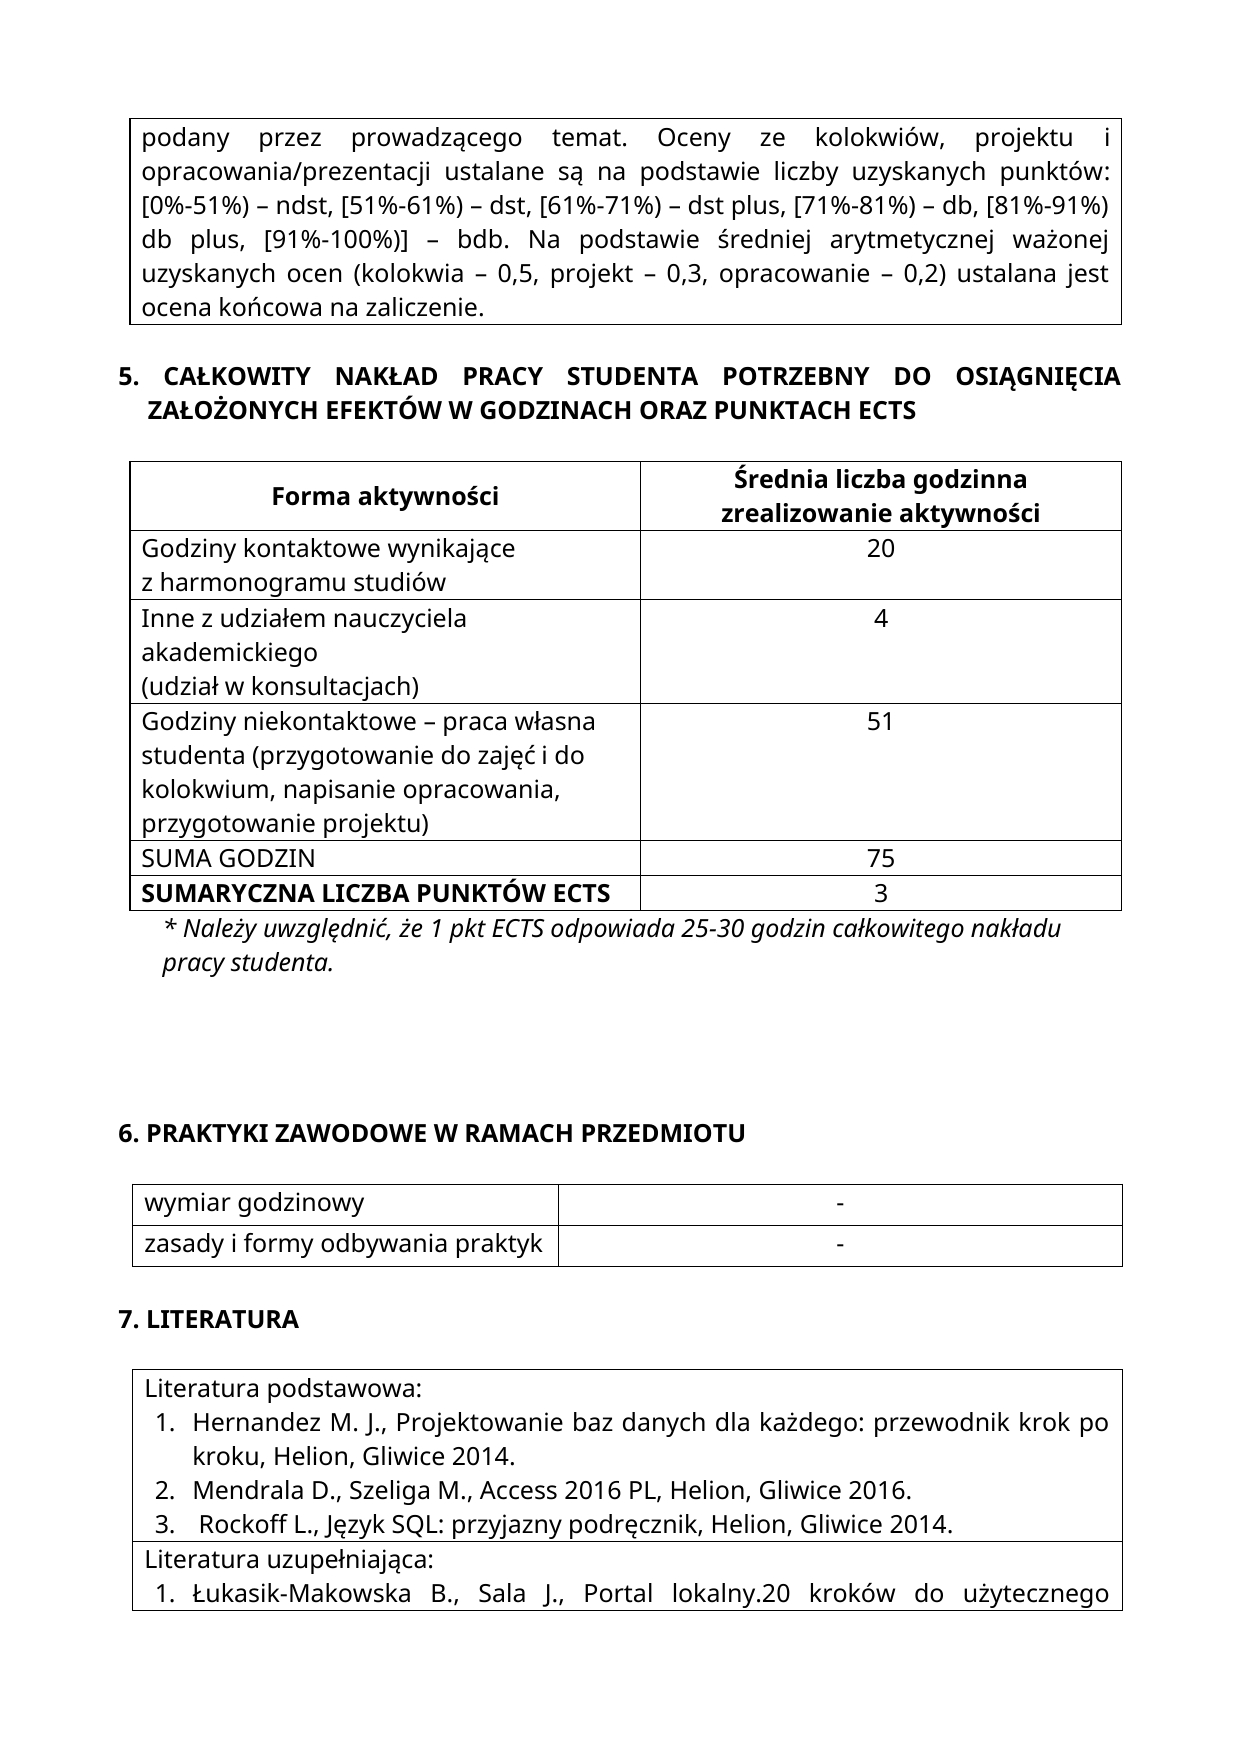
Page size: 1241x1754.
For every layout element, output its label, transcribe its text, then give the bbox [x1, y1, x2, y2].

table_cell - [559, 1226, 1122, 1266]
table_cell 4 [641, 600, 1121, 702]
table_header Forma aktywności [131, 462, 640, 530]
table_cell 20 [641, 531, 1121, 599]
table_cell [133, 1542, 1122, 1610]
table_cell SUMARYCZNA LICZBA PUNKTÓW ECTS [131, 876, 640, 910]
text * Należy uwzględnić, że 1 pkt ECTS odpowiada 25-30 godzin całkowitego nakładu pracy studenta. [162, 911, 1122, 979]
text 5. CAŁKOWITY NAKŁAD PRACY STUDENTA POTRZEBNY DO OSIĄGNIĘCIA ZAŁOŻONYCH EFEKTÓW W GODZINACH ORAZ PUNKTACH ECTS [118, 359, 1122, 427]
table_cell Godziny kontaktowe wynikające z harmonogramu studiów [131, 531, 640, 599]
table_cell 3 [641, 876, 1121, 910]
table_header Średnia liczba godzinna zrealizowanie aktywności [641, 462, 1121, 530]
table_cell Godziny niekontaktowe – praca własna studenta (przygotowanie do zajęć i do kolokwium, napisanie opracowania, przygotowanie projektu) [131, 704, 640, 840]
text 6. PRAKTYKI ZAWODOWE W RAMACH PRZEDMIOTU [118, 1115, 1122, 1149]
table_header wymiar godzinowy [133, 1185, 558, 1225]
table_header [131, 119, 1121, 323]
table_header Literatura podstawowa: Hernandez M. J., Projektowanie baz danych dla każdego: przewodnik krok po kroku, Helion, Gliwice 2014. Mendrala D., Szeliga M., Access 2016 PL, Helion, Gliwice 2016. Rockoff L., Język SQL: przyjazny podręcznik, Helion, Gliwice 2014. [133, 1370, 1122, 1541]
table_header - [559, 1185, 1122, 1225]
table_cell zasady i formy odbywania praktyk [133, 1226, 558, 1266]
table_cell 75 [641, 841, 1121, 875]
table_cell SUMA GODZIN [131, 841, 640, 875]
table_cell Inne z udziałem nauczyciela akademickiego (udział w konsultacjach) [131, 600, 640, 702]
table_cell 51 [641, 704, 1121, 840]
text 7. LITERATURA [118, 1301, 1122, 1335]
